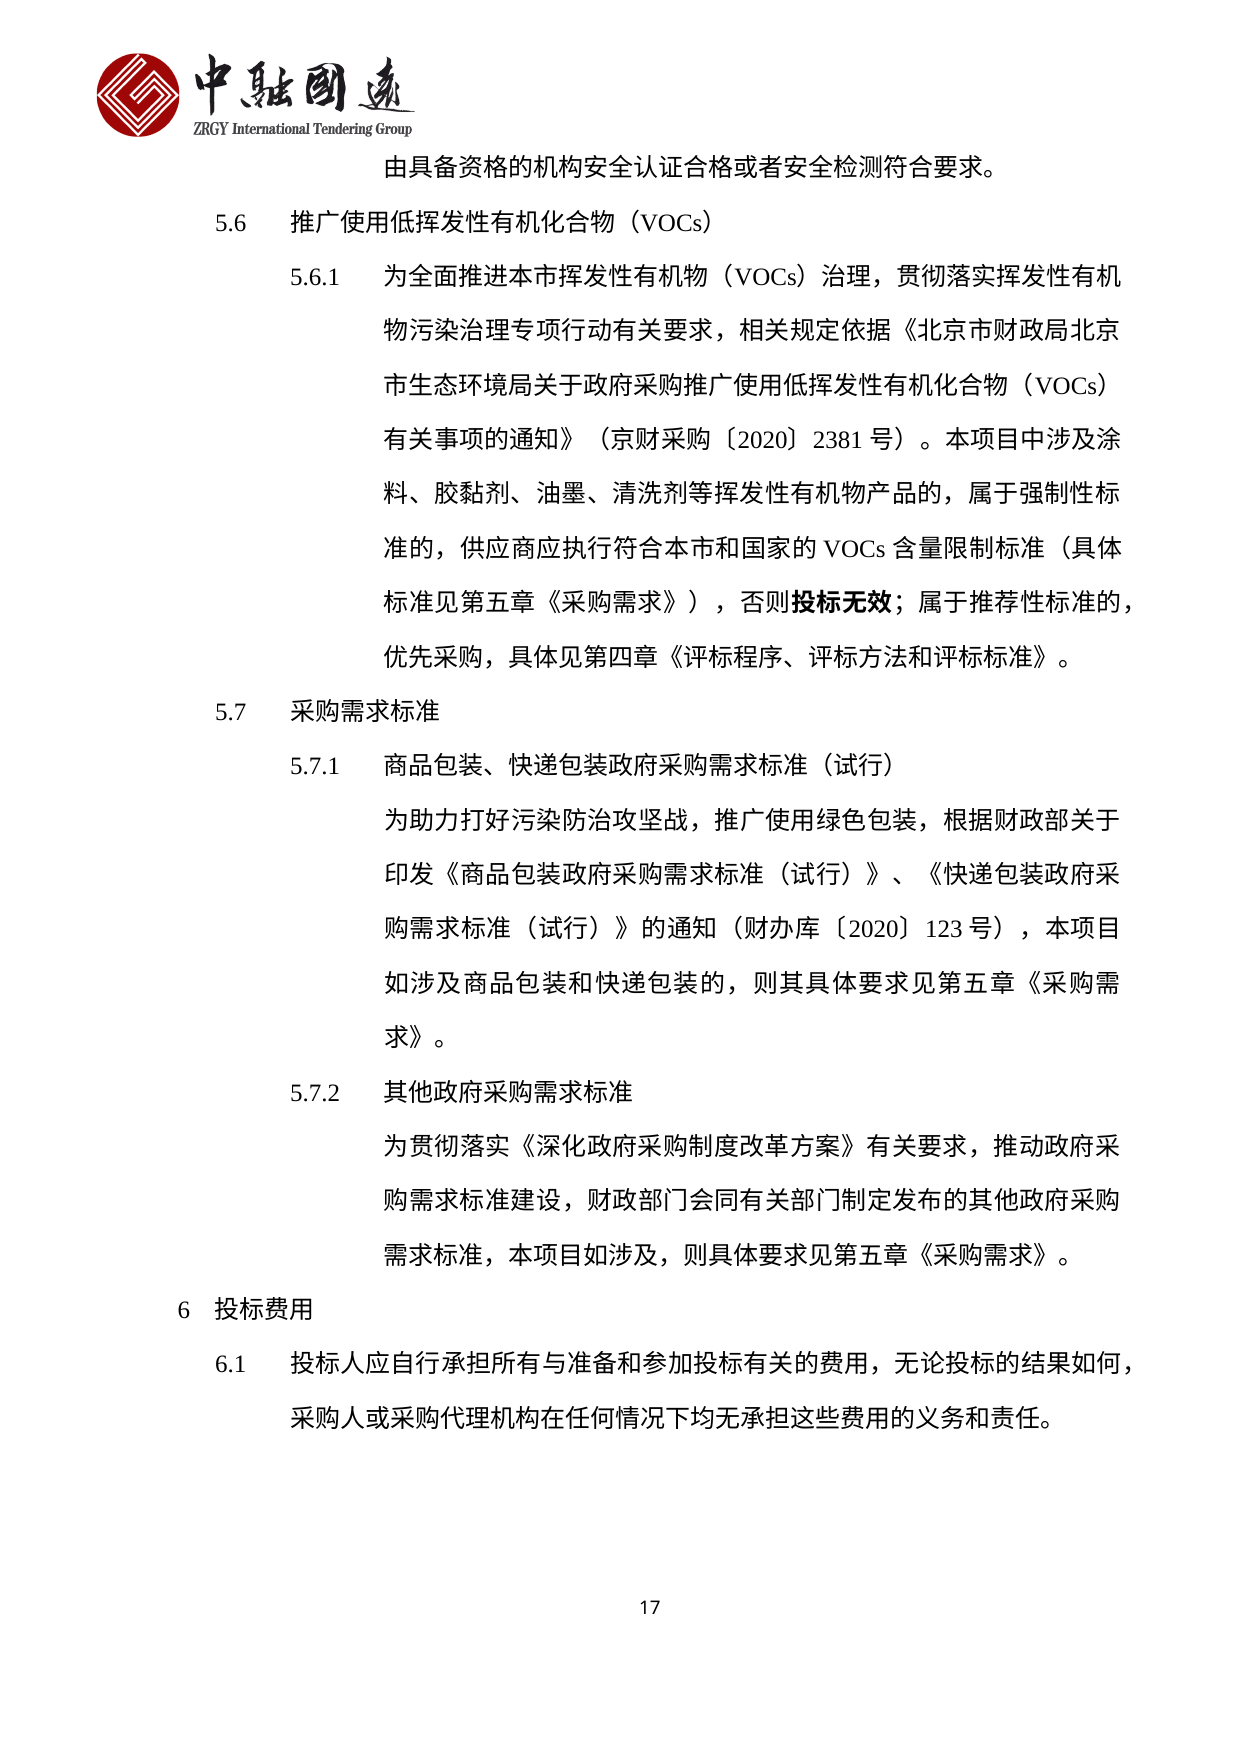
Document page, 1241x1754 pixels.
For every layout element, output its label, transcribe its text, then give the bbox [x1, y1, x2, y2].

text 为贯彻落实《深化政府采购制度改革方案》有关要求，推动政府采购需求标准建设，财政部门会同有关部门制定发布的其他政府采购需求标准，本项目如涉及，则具体要求见第五章《采购需求》。 [383, 1126, 1122, 1271]
text 为助力打好污染防治攻坚战，推广使用绿色包装，根据财政部关于印发《商品包装政府采购需求标准（试行）》、《快递包装政府采购需求标准（试行）》的通知（财办库〔2020〕123号），本项目如涉及商品包装和快递包装的，则其具体要求见第五章《采购需求》。 [384, 800, 1122, 1054]
list 其他政府采购需求标准 [290, 1072, 1122, 1108]
list 采购需求标准 [215, 691, 1122, 728]
list 投标人应自行承担所有与准备和参加投标有关的费用，无论投标的结果如何，采购人或采购代理机构在任何情况下均无承担这些费用的义务和责任。 [215, 1344, 1122, 1434]
list 为全面推进本市挥发性有机物（VOCs）治理，贯彻落实挥发性有机物污染治理专项行动有关要求，相关规定依据《北京市财政局北京市生态环境局关于政府采购推广使用低挥发性有机化合物（VOCs）有关事项的通知》（京财采购〔2020〕2381 号）。本项目中涉及涂料、胶黏剂、油墨、清洗剂等挥发性有机物产品的，属于强制性标准的，供应商应执行符合本市和国家的VOCs 含量限制标准（具体标准见第五章《采购需求》），否则投标无效；属于推荐性标准的，优先采购，具体见第四章《评标程序、评标方法和评标标准》。 [290, 256, 1122, 673]
list 商品包装、快递包装政府采购需求标准（试行） [290, 746, 1122, 782]
list 投标费用 [177, 1289, 1122, 1326]
list 推广使用低挥发性有机化合物（VOCs） [215, 202, 1122, 238]
list 根据《关于调整网络安全专用产品安全管理有关事项的公告》（2023年第1号），所投产品属于列入《网络关键设备和网络安全专用产品目录》的网络安全专用产品时，应当按照《信息安全技术网络安全专用产品安全技术要求》等相关国家标准的强制性要求，由具备资格的机构安全认证合格或者安全检测符合要求。 [290, 148, 1122, 184]
picture [93, 48, 420, 142]
